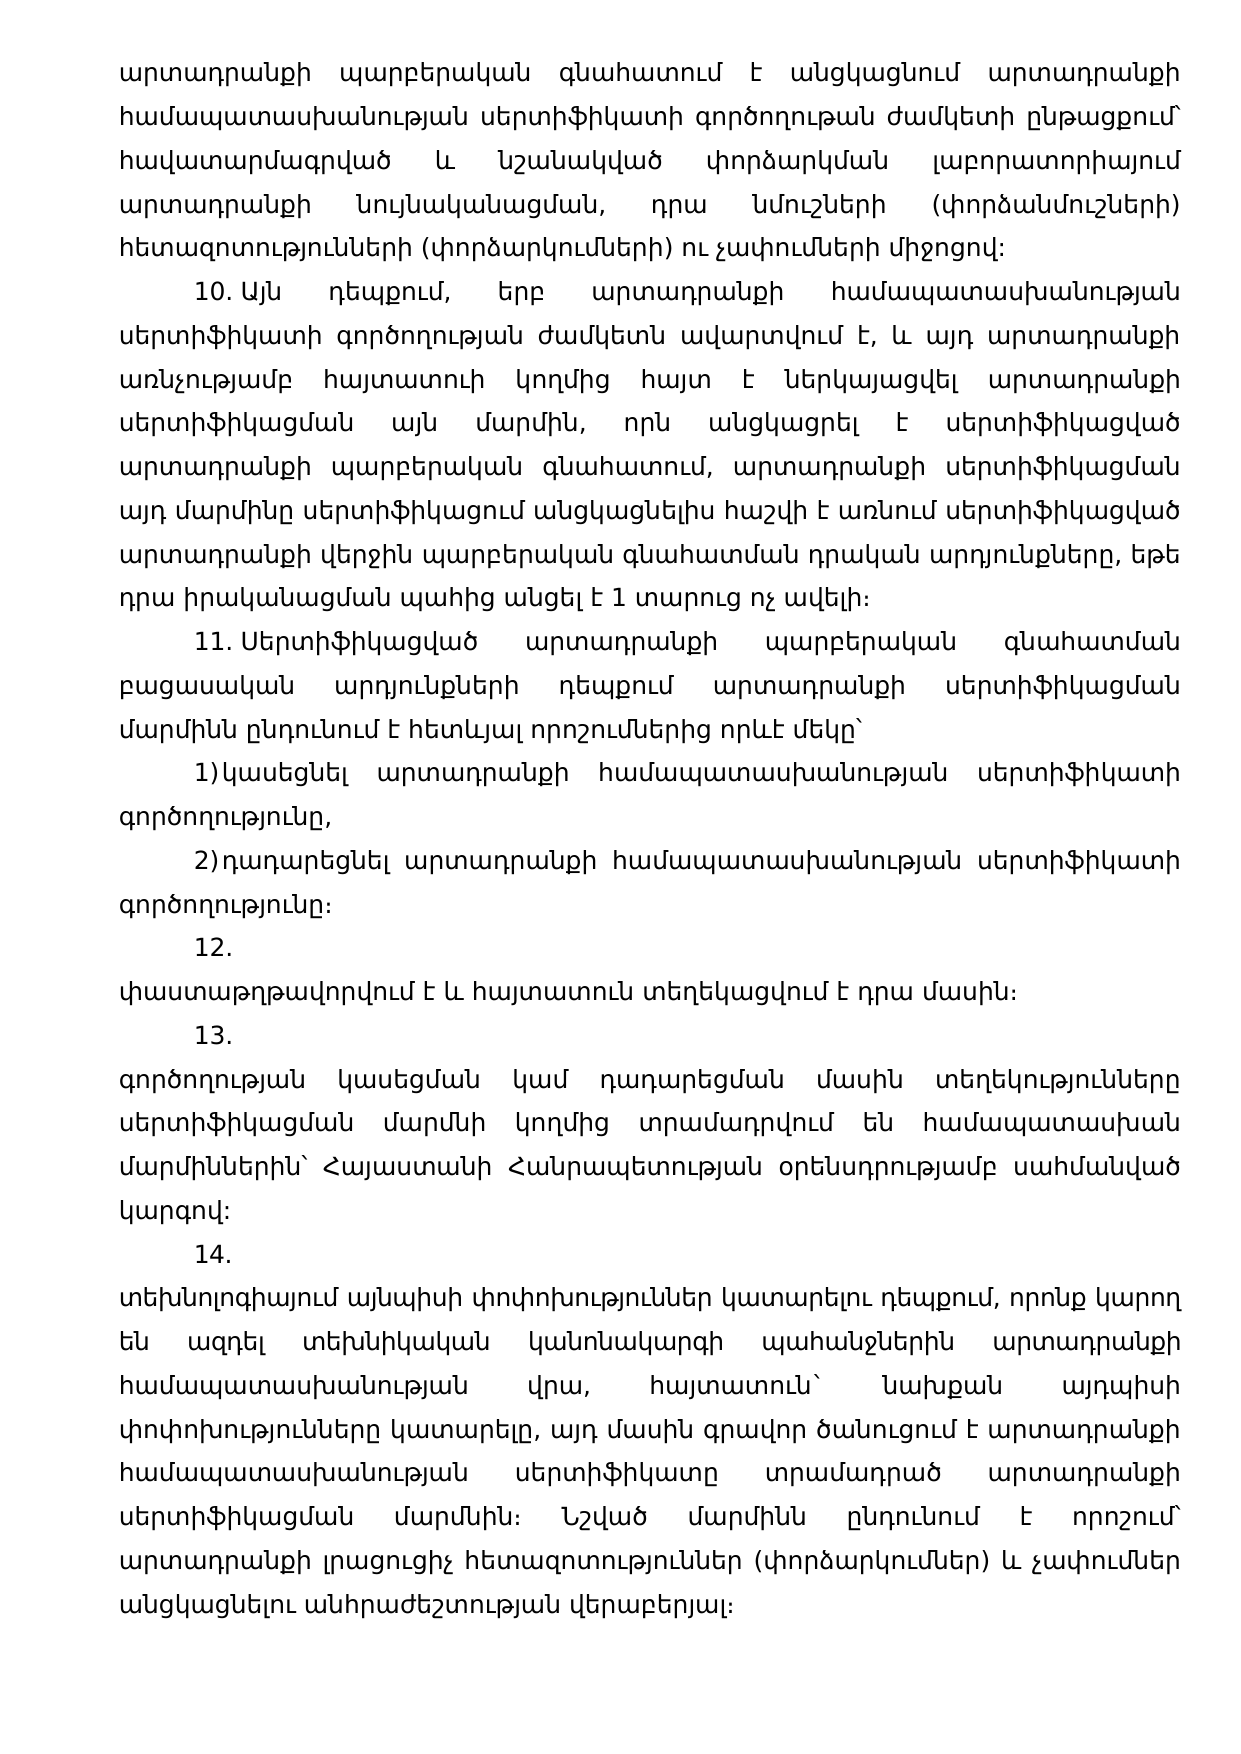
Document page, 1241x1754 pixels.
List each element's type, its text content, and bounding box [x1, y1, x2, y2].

list դադարեցնել արտադրանքի համապատասխանության սերտիֆիկատի գործողությունը։ [118, 846, 1182, 919]
list Արտադրանքի սերտիֆիկացման մարմնի կողմից ընդունված որոշումը փաստաթղթավորվում է և հայտատուն տեղեկացվում է դրա մասին։ [118, 933, 1182, 1006]
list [118, 58, 1182, 263]
list Արտադրանքի կառուցվածքում (կազմում) կամ դրա արտադրման տեխնոլոգիայում այնպիսի փոփոխություններ կատարելու դեպքում, որոնք կարող են ազդել տեխնիկական կանոնակարգի պահանջներին արտադրանքի համապատասխանության վրա, հայտատուն` նախքան այդպիսի փոփոխությունները կատարելը, այդ մասին գրավոր ծանուցում է արտադրանքի համապատասխանության սերտիֆիկատը տրամադրած արտադրանքի սերտիֆիկացման մարմնին։ Նշված մարմինն ընդունում է որոշում՝ արտադրանքի լրացուցիչ հետազոտություններ (փորձարկումներ) և չափումներ անցկացնելու անհրաժեշտության վերաբերյալ։ [118, 1240, 1182, 1619]
list Այն դեպքում, երբ արտադրանքի համապատասխանության սերտիֆիկատի գործողության ժամկետն ավարտվում է, և այդ արտադրանքի առնչությամբ հայտատուի կողմից հայտ է ներկայացվել արտադրանքի սերտիֆիկացման այն մարմին, որն անցկացրել է սերտիֆիկացված արտադրանքի պարբերական գնահատում, արտադրանքի սերտիֆիկացման այդ մարմինը սերտիֆիկացում անցկացնելիս հաշվի է առնում սերտիֆիկացված արտադրանքի վերջին պարբերական գնահատման դրական արդյունքները, եթե դրա իրականացման պահից անցել է 1 տարուց ոչ ավելի։ [118, 277, 1182, 613]
list կասեցնել արտադրանքի համապատասխանության սերտիֆիկատի գործողությունը, [118, 758, 1182, 831]
list Արտադրանքի համապատասխանության սերտիֆիկատի գործողության կասեցման կամ դադարեցման մասին տեղեկությունները սերտիֆիկացման մարմնի կողմից տրամադրվում են համապատասխան մարմիններին՝ Հայաստանի Հանրապետության օրենսդրությամբ սահմանված կարգով: [118, 1021, 1182, 1225]
list Սերտիֆիկացված արտադրանքի պարբերական գնահատման բացասական արդյունքների դեպքում արտադրանքի սերտիֆիկացման մարմինն ընդունում է հետևյալ որոշումներից որևէ մեկը՝ [118, 627, 1182, 744]
